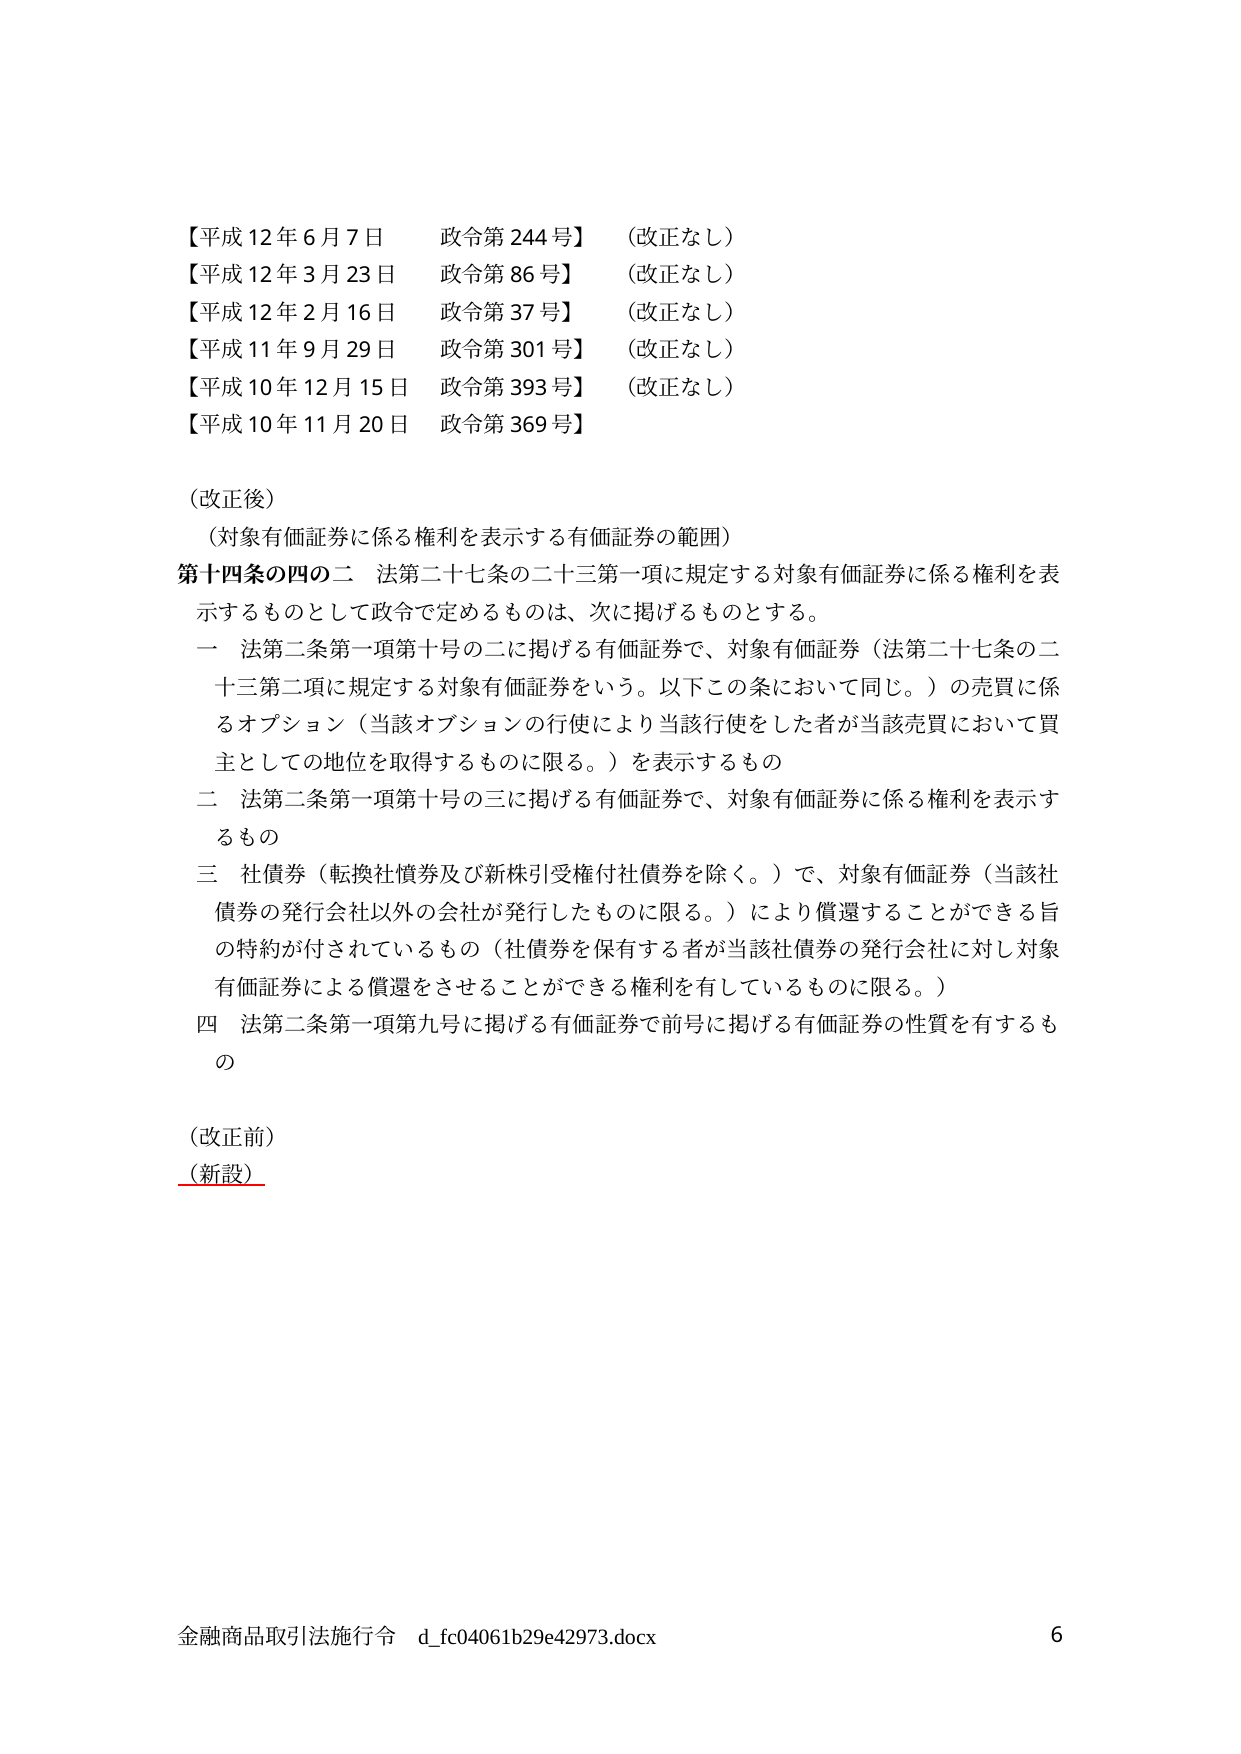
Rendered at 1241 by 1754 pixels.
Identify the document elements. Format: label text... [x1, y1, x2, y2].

text （改正前） [177, 1117, 1063, 1154]
text 三 社債券（転換社憤券及び新株引受権付社債券を除く。）で、対象有価証券（当該社債券の発行会社以外の会社が発行したものに限る。）により償還することができる旨の特約が付されているもの（社債券を保有する者が当該社債券の発行会社に対し対象有価証券による償還をさせることができる権利を有しているものに限る。） [196, 854, 1063, 1004]
text （新設） [177, 1154, 1063, 1192]
text 第十四条の四の二 法第二十七条の二十三第一項に規定する対象有価証券に係る権利を表示するものとして政令で定めるものは、次に掲げるものとする。 [177, 554, 1063, 629]
text 【平成12年2月16日 政令第37号】 （改正なし） [177, 292, 1063, 329]
text 【平成10年12月15日 政令第393号】 （改正なし） [177, 367, 1063, 404]
text （対象有価証券に係る権利を表示する有価証券の範囲） [196, 517, 1063, 554]
text （改正後） [177, 479, 1063, 517]
text 【平成11年9月29日 政令第301号】 （改正なし） [177, 329, 1063, 367]
text 【平成12年3月23日 政令第86号】 （改正なし） [177, 254, 1063, 292]
text 【平成12年6月7日 政令第244号】 （改正なし） [177, 217, 1063, 254]
text 二 法第二条第一項第十号の三に掲げる有価証券で、対象有価証券に係る権利を表示するもの [196, 779, 1063, 854]
text 【平成10年11月20日 政令第369号】 [177, 404, 1063, 442]
text 一 法第二条第一項第十号の二に掲げる有価証券で、対象有価証券（法第二十七条の二十三第二項に規定する対象有価証券をいう。以下この条において同じ。）の売買に係るオプション（当該オブションの行使により当該行使をした者が当該売買において買主としての地位を取得するものに限る。）を表示するもの [196, 629, 1063, 779]
text 四 法第二条第一項第九号に掲げる有価証券で前号に掲げる有価証券の性質を有するもの [196, 1004, 1063, 1079]
